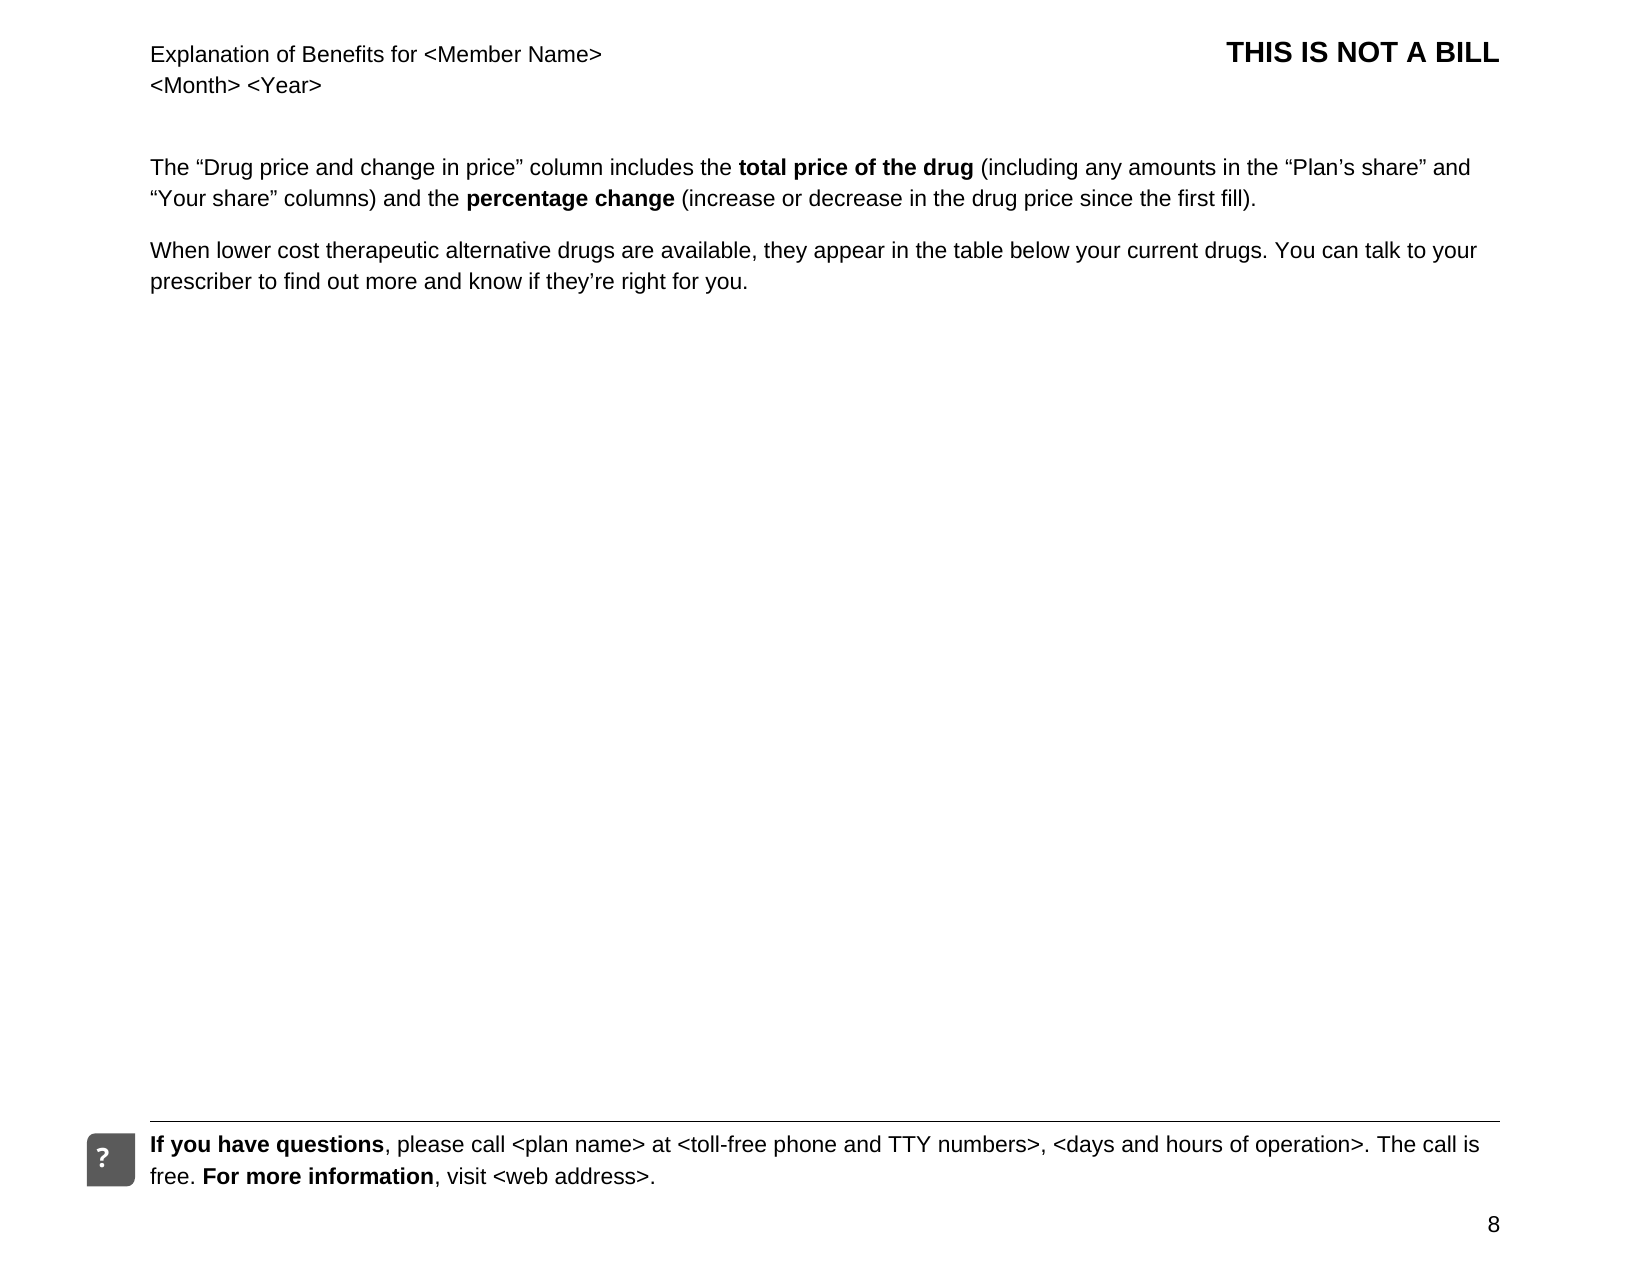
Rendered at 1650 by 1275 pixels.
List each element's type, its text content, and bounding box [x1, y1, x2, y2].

text The “Drug price and change in price” column includes the total price of the drug (including any amounts in the “Plan’s share” and “Your share” columns) and the percentage change (increase or decrease in the drug price since the first fill). [150, 150, 1500, 212]
text When lower cost therapeutic alternative drugs are available, they appear in the table below your current drugs. You can talk to your prescriber to find out more and know if they’re right for you. [150, 233, 1500, 296]
